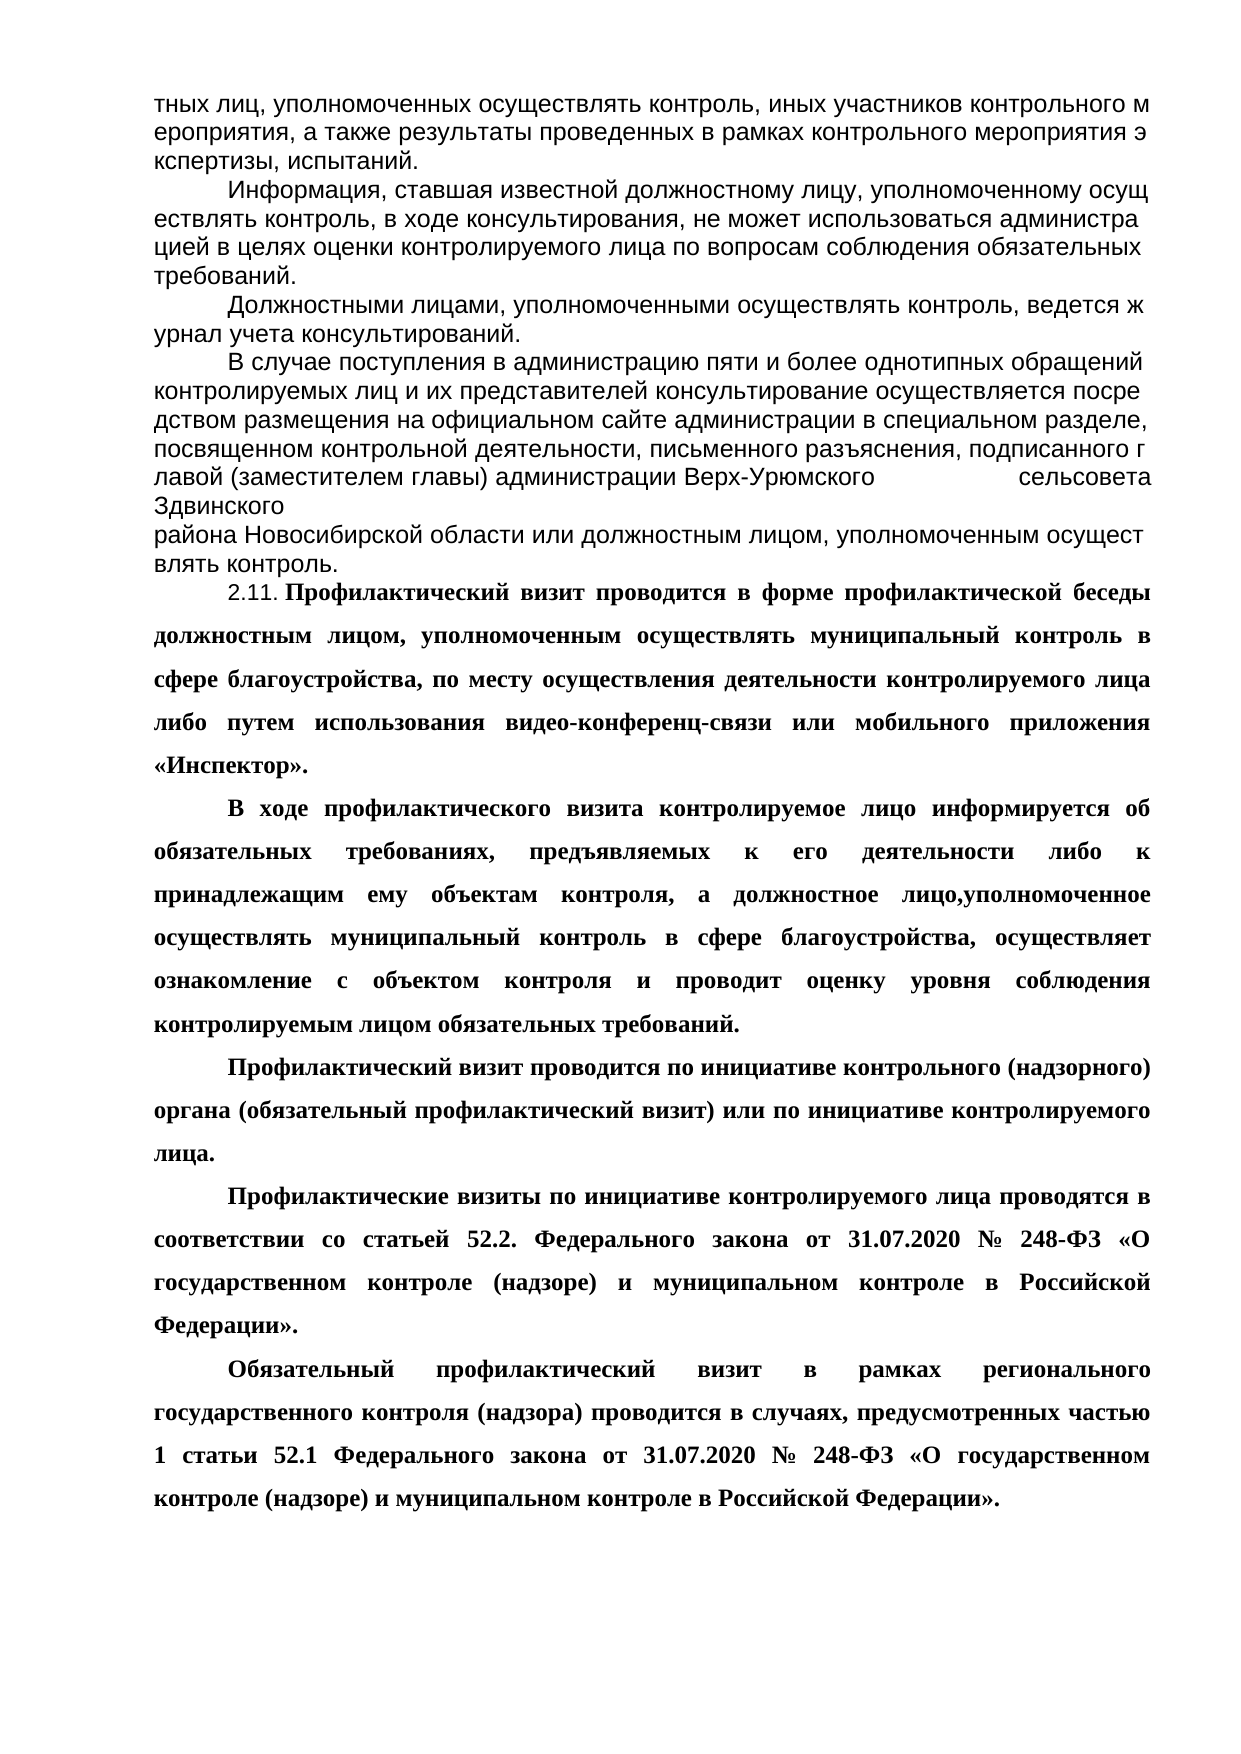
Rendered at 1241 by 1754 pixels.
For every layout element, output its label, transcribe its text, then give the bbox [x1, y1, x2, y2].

text В случае поступления в администрацию пяти и более однотипных обращений контролируемых лиц и их представителей консультирование осуществляется посредством размещения на официальном сайте администрации в специальном разделе, посвященном контрольной деятельности, письменного разъяснения, подписанного главой (заместителем главы) администрации Верх-Урюмского сельсовета Здвинского района Новосибирской области или должностным лицом, уполномоченным осуществлять контроль. [153, 347, 1152, 577]
text 2.11. Профилактический визит проводится в форме профилактической беседы должностным лицом, уполномоченным осуществлять муниципальный контроль в сфере благоустройства, по месту осуществления деятельности контролируемого лица либо путем использования видео-конференц-связи или мобильного приложения «Инспектор». [153, 577, 1152, 779]
text Обязательный профилактический визит в рамках регионального государственного контроля (надзора) проводится в случаях, предусмотренных частью 1 статьи 52.1 Федерального закона от 31.07.2020 № 248-ФЗ «О государственном контроле (надзоре) и муниципальном контроле в Российской Федерации». [153, 1354, 1152, 1512]
text Должностными лицами, уполномоченными осуществлять контроль, ведется журнал учета консультирований. [153, 290, 1152, 347]
text Профилактический визит проводится по инициативе контрольного (надзорного) органа (обязательный профилактический визит) или по инициативе контролируемого лица. [153, 1052, 1152, 1167]
text Профилактические визиты по инициативе контролируемого лица проводятся в соответствии со статьей 52.2. Федерального закона от 31.07.2020 № 248-ФЗ «О государственном контроле (надзоре) и муниципальном контроле в Российской Федерации». [153, 1181, 1152, 1339]
text Информация, ставшая известной должностному лицу, уполномоченному осуществлять контроль, в ходе консультирования, не может использоваться администрацией в целях оценки контролируемого лица по вопросам соблюдения обязательных требований. [153, 175, 1152, 290]
text В ходе профилактического визита контролируемое лицо информируется об обязательных требованиях, предъявляемых к его деятельности либо к принадлежащим ему объектам контроля, а должностное лицо,уполномоченное осуществлять муниципальный контроль в сфере благоустройства, осуществляет ознакомление с объектом контроля и проводит оценку уровня соблюдения контролируемым лицом обязательных требований. [153, 793, 1152, 1037]
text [153, 89, 1152, 175]
